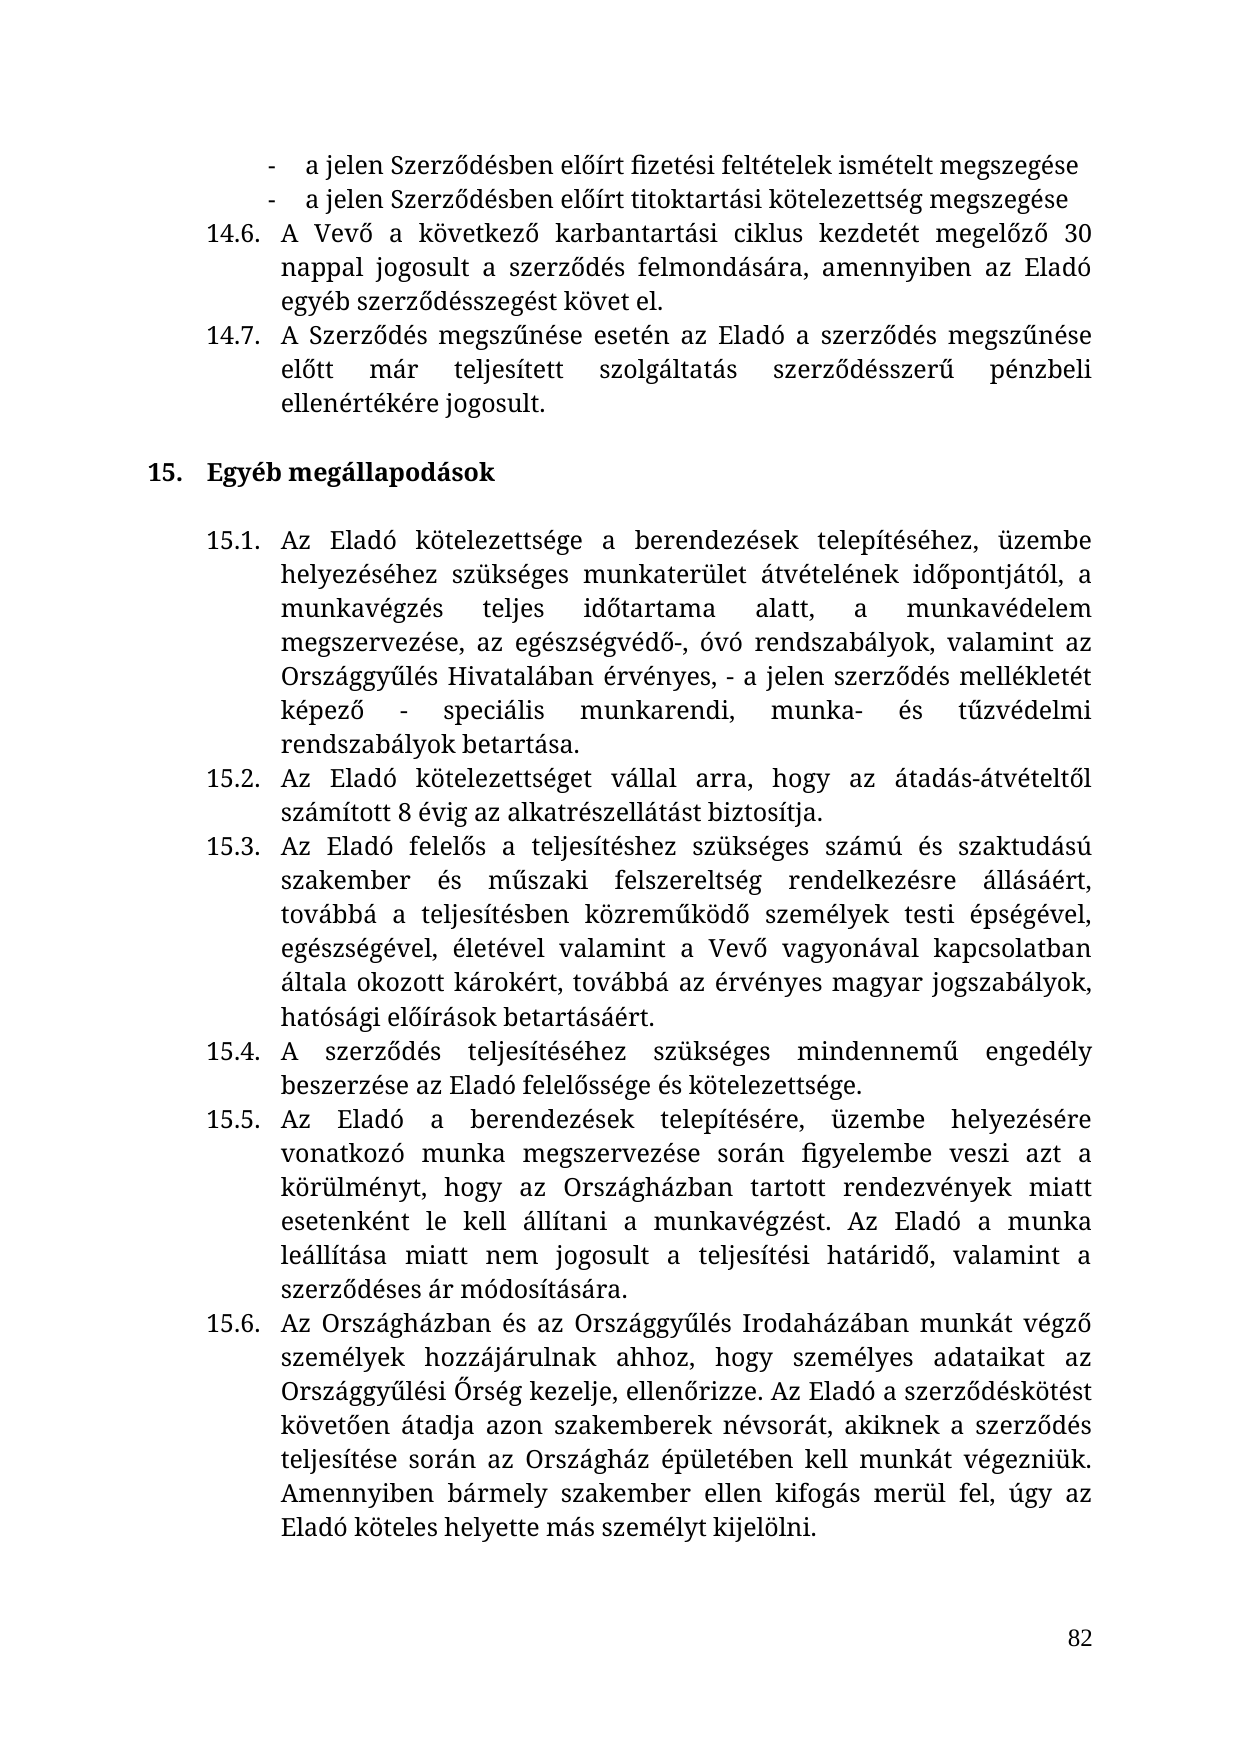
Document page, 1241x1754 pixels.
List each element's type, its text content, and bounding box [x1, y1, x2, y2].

list Egyéb megállapodások [148, 454, 1093, 488]
list a jelen Szerződésben előírt fizetési feltételek ismételt megszegése [268, 148, 1093, 182]
list A Szerződés megszűnése esetén az Eladó a szerződés megszűnése előtt már teljesített szolgáltatás szerződésszerű pénzbeli ellenértékére jogosult. [206, 318, 1093, 420]
list Az Eladó a berendezések telepítésére, üzembe helyezésére vonatkozó munka megszervezése során figyelembe veszi azt a körülményt, hogy az Országházban tartott rendezvények miatt esetenként le kell állítani a munkavégzést. Az Eladó a munka leállítása miatt nem jogosult a teljesítési határidő, valamint a szerződéses ár módosítására. [206, 1101, 1093, 1306]
list Az Eladó kötelezettséget vállal arra, hogy az átadás-átvételtől számított 8 évig az alkatrészellátást biztosítja. [206, 761, 1093, 829]
list Az Eladó felelős a teljesítéshez szükséges számú és szaktudású szakember és műszaki felszereltség rendelkezésre állásáért, továbbá a teljesítésben közreműködő személyek testi épségével, egészségével, életével valamint a Vevő vagyonával kapcsolatban általa okozott károkért, továbbá az érvényes magyar jogszabályok, hatósági előírások betartásáért. [206, 829, 1093, 1033]
list Az Országházban és az Országgyűlés Irodaházában munkát végző személyek hozzájárulnak ahhoz, hogy személyes adataikat az Országgyűlési Őrség kezelje, ellenőrizze. Az Eladó a szerződéskötést követően átadja azon szakemberek névsorát, akiknek a szerződés teljesítése során az Országház épületében kell munkát végezniük. Amennyiben bármely szakember ellen kifogás merül fel, úgy az Eladó köteles helyette más személyt kijelölni. [206, 1306, 1093, 1544]
list a jelen Szerződésben előírt titoktartási kötelezettség megszegése [268, 182, 1093, 216]
list Az Eladó kötelezettsége a berendezések telepítéséhez, üzembe helyezéséhez szükséges munkaterület átvételének időpontjától, a munkavégzés teljes időtartama alatt, a munkavédelem megszervezése, az egészségvédő-, óvó rendszabályok, valamint az Országgyűlés Hivatalában érvényes, - a jelen szerződés mellékletét képező - speciális munkarendi, munka- és tűzvédelmi rendszabályok betartása. [206, 522, 1093, 761]
list A szerződés teljesítéséhez szükséges mindennemű engedély beszerzése az Eladó felelőssége és kötelezettsége. [206, 1033, 1093, 1101]
list A Vevő a következő karbantartási ciklus kezdetét megelőző 30 nappal jogosult a szerződés felmondására, amennyiben az Eladó egyéb szerződésszegést követ el. [206, 216, 1093, 318]
